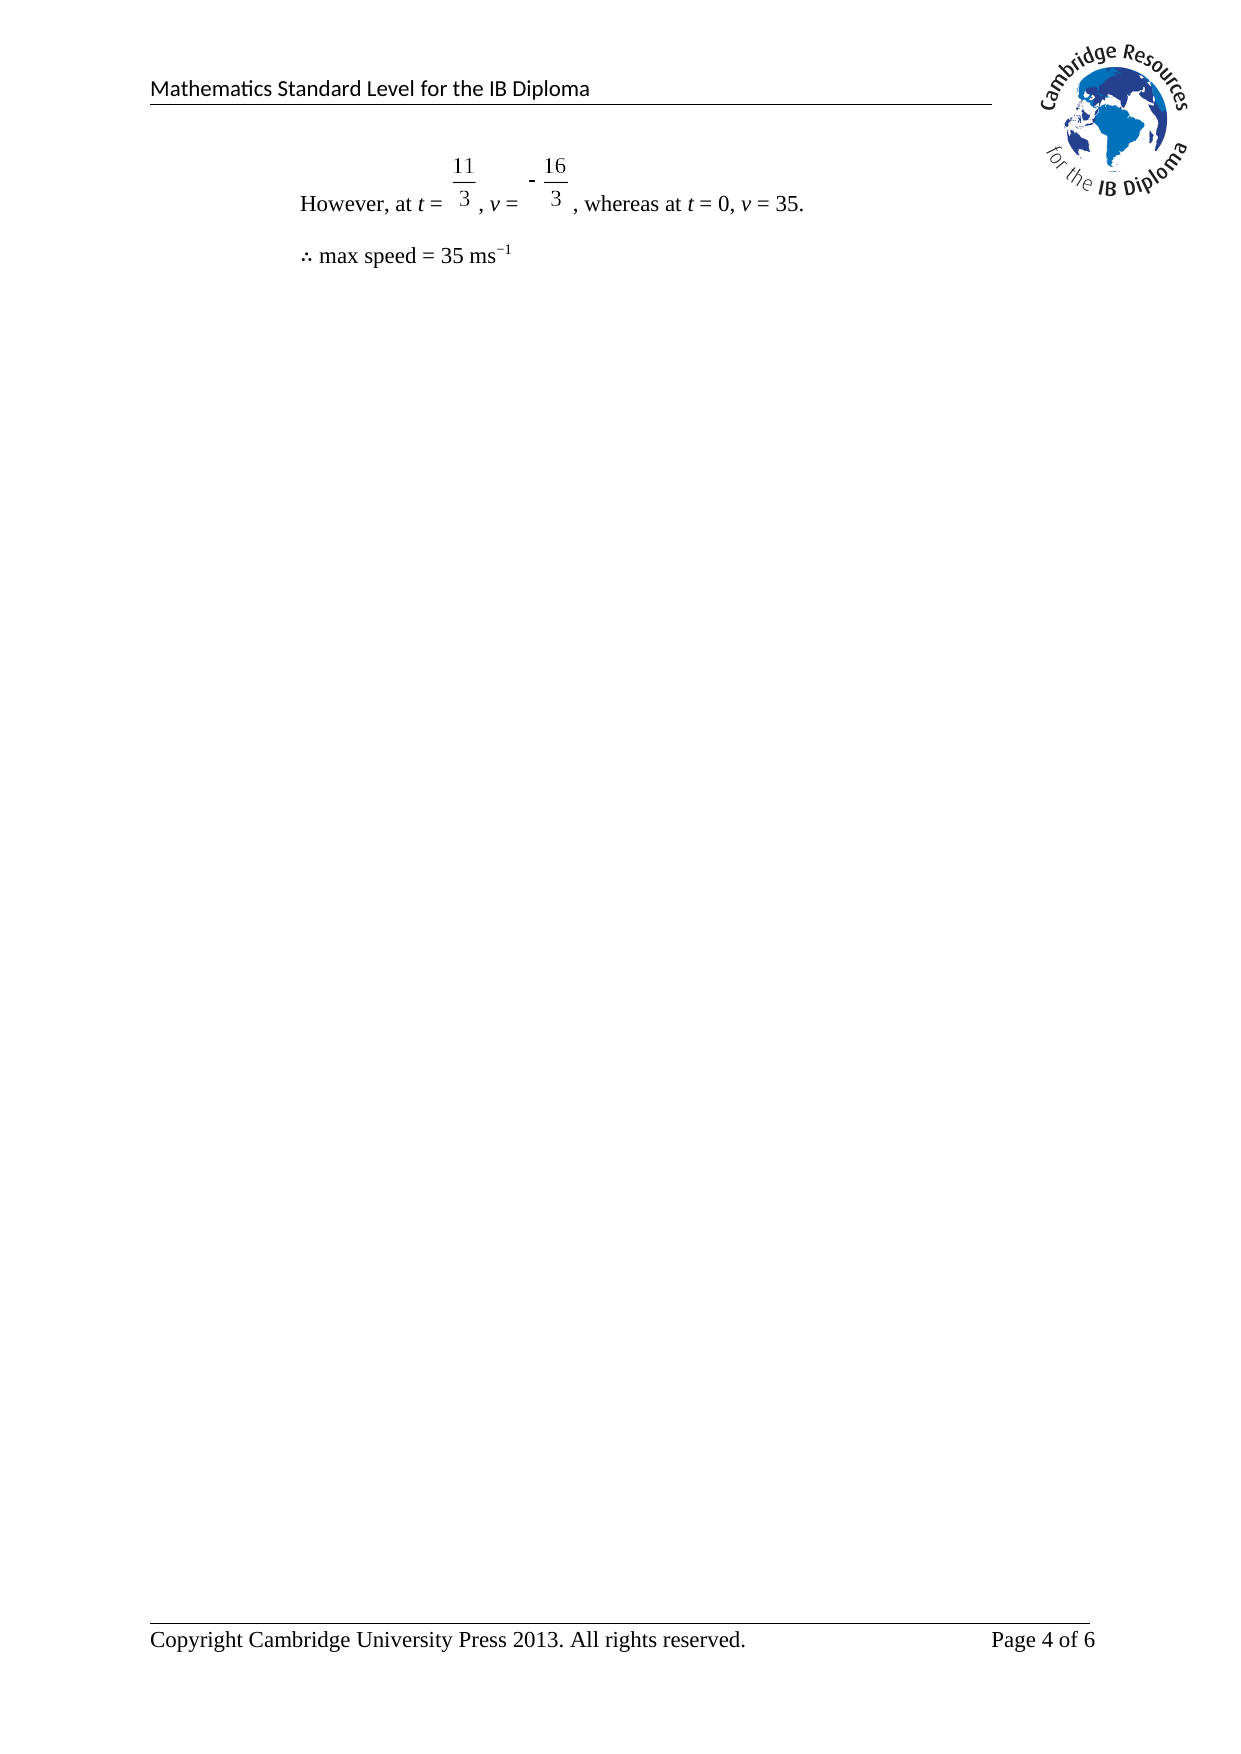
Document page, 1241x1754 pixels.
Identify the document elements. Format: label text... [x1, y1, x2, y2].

list However, at t = , v = , whereas at t = 0, v = 35. [300, 150, 1090, 216]
picture [1040, 43, 1188, 197]
list ∴ max speed = 35 ms−1 [300, 241, 1090, 269]
